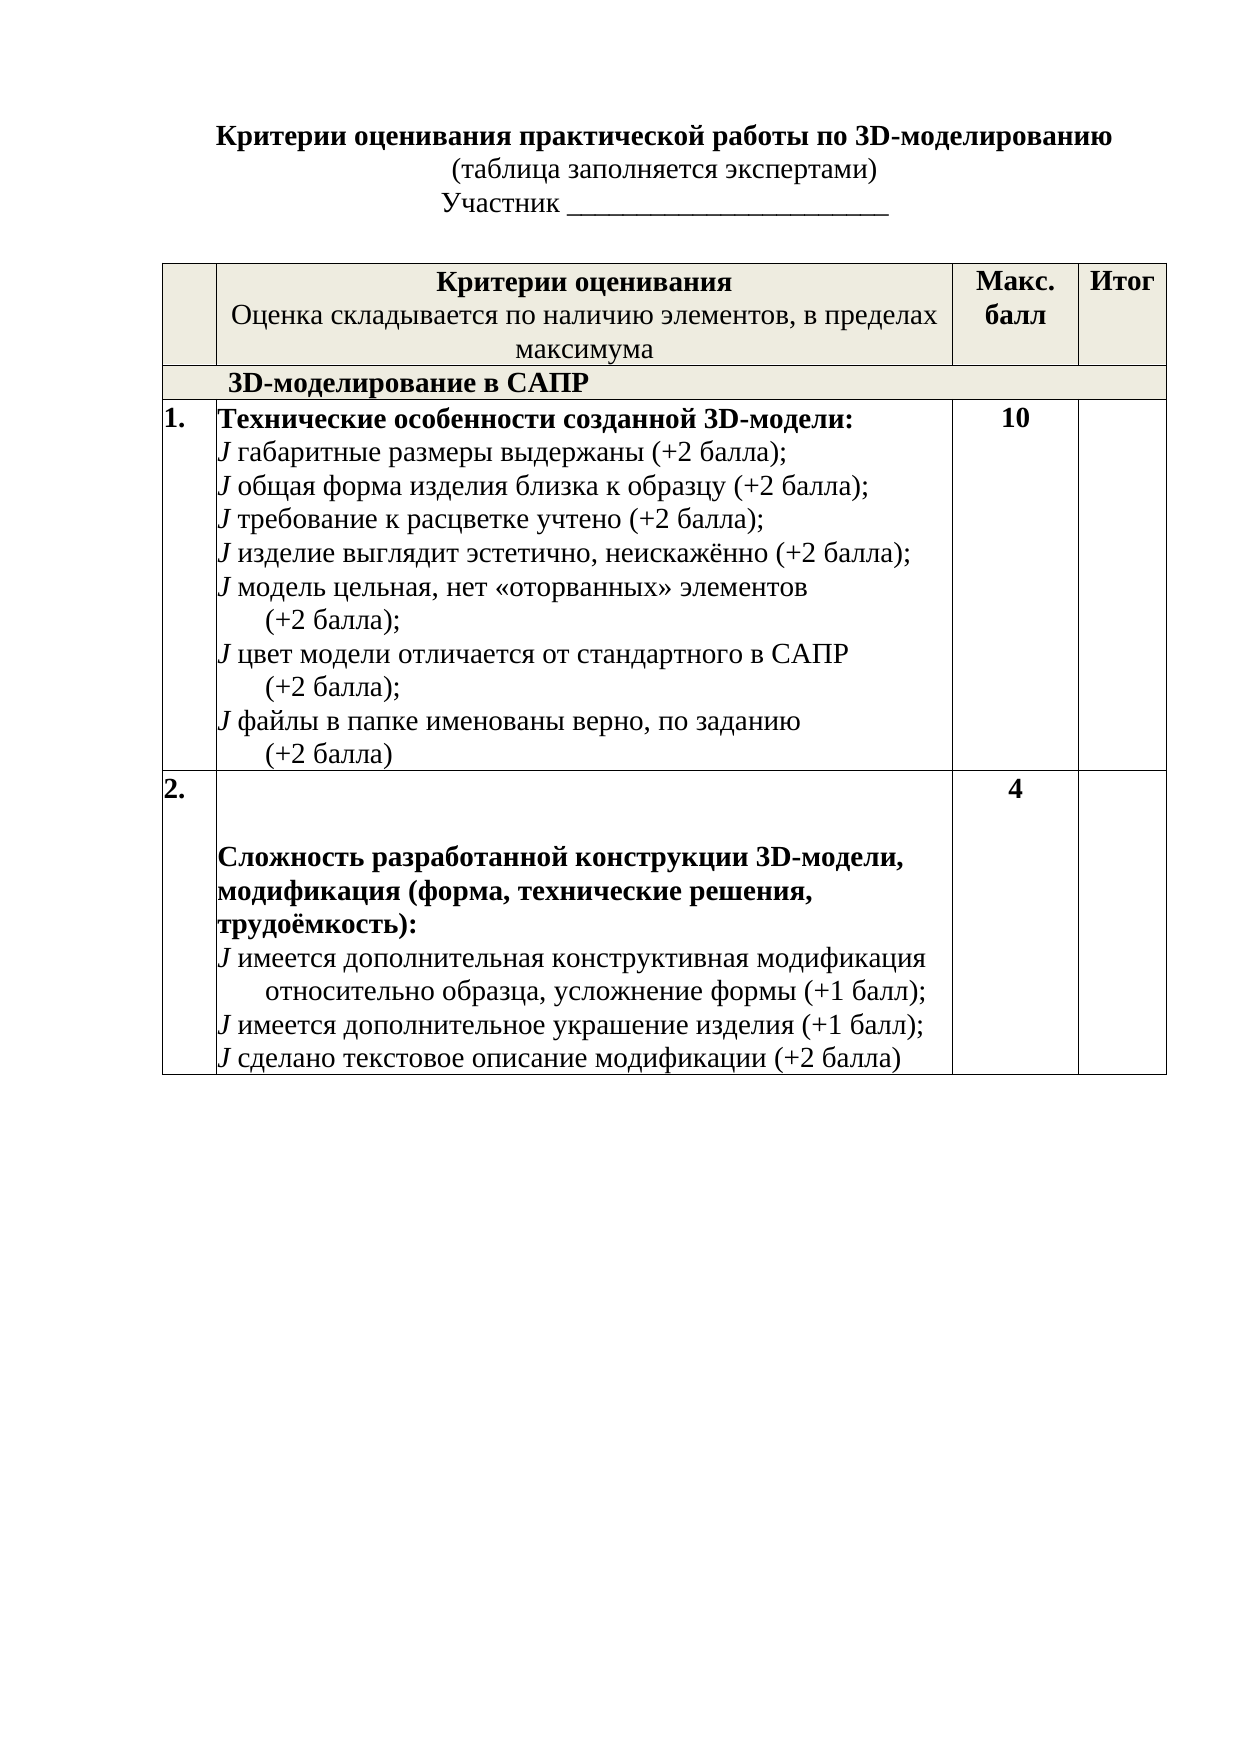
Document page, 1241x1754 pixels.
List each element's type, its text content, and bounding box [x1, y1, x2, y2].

table_cell 1. [163, 400, 216, 770]
table_cell 2. [163, 771, 216, 1074]
text Критерии оценивания практической работы по 3D-моделированию (таблица заполняется экспертами) [177, 118, 1152, 185]
table_cell 3D-моделирование в САПР [163, 366, 1166, 399]
table_cell 4 [953, 771, 1078, 1074]
table_cell Сложность разработанной конструкции 3D-модели, модификация (форма, технические решения, трудоёмкость): J имеется дополнительная конструктивная модификация относительно образца, усложнение формы (+1 балл); J имеется дополнительное украшение изделия (+1 балл); J сделано текстовое описание модификации (+2 балла) [217, 771, 952, 1074]
table_cell [1079, 400, 1166, 770]
table_header Итог [1079, 264, 1166, 364]
table_header Критерии оценивания Оценка складывается по наличию элементов, в пределах максимума [217, 264, 952, 364]
text Участник [177, 185, 1152, 219]
table_cell [1079, 771, 1166, 1074]
table_cell 10 [953, 400, 1078, 770]
table_cell Технические особенности созданной 3D-модели: J габаритные размеры выдержаны (+2 балла); J общая форма изделия близка к образцу (+2 балла); J требование к расцветке учтено (+2 балла); J изделие выглядит эстетично, неискажённо (+2 балла); J модель цельная, нет «оторванных» элементов (+2 балла); J цвет модели отличается от стандартного в САПР (+2 балла); J файлы в папке именованы верно, по заданию (+2 балла) [217, 400, 952, 770]
table_header Макс. балл [953, 264, 1078, 364]
table_header [163, 264, 216, 364]
